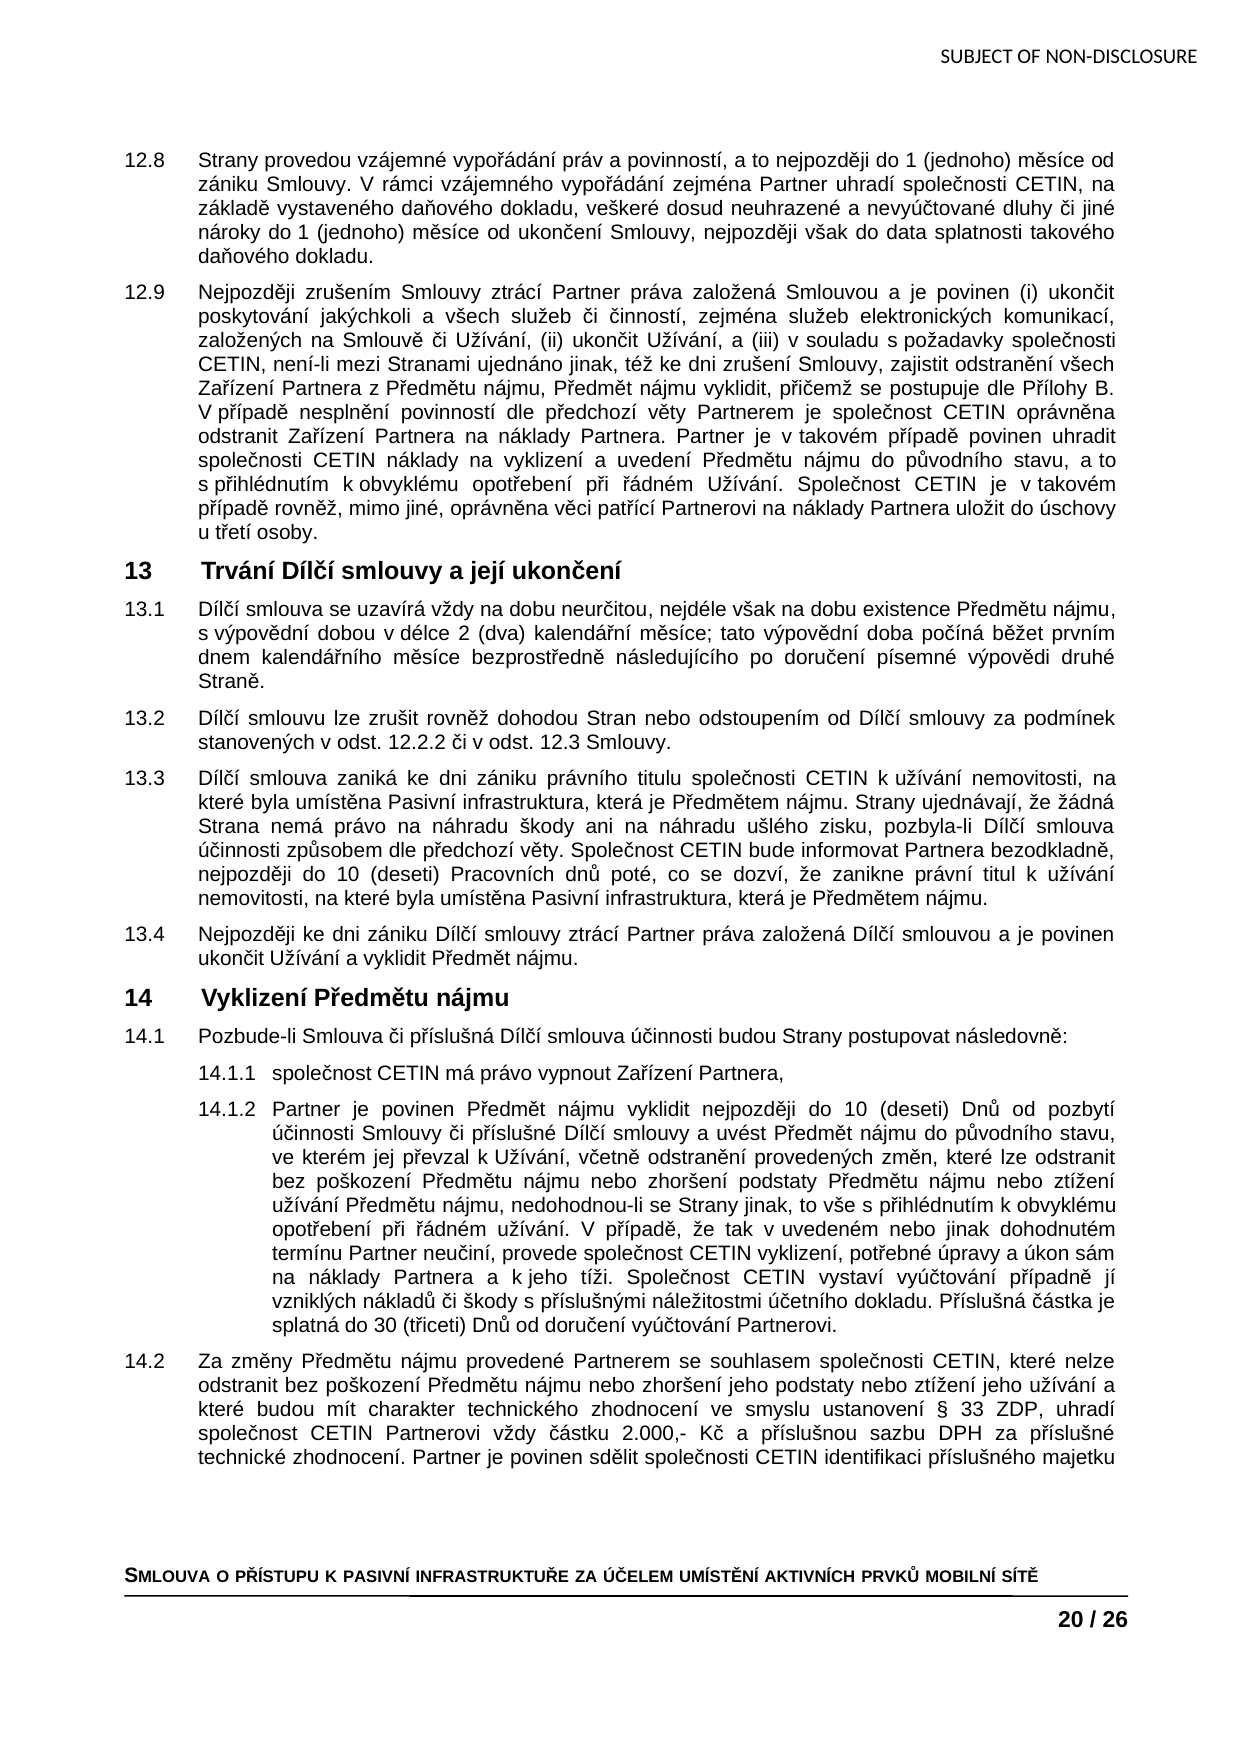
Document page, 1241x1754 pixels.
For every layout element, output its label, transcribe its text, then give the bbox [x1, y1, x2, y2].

text Strany provedou vzájemné vypořádání práv a povinností, a to nejpozději do 1 (jednoho) měsíce od zániku Smlouvy. V rámci vzájemného vypořádání zejména Partner uhradí společnosti CETIN, na základě vystaveného daňového dokladu, veškeré dosud neuhrazené a nevyúčtované dluhy či jiné nároky do 1 (jednoho) měsíce od ukončení Smlouvy, nejpozději však do data splatnosti takového daňového dokladu. [124, 148, 1116, 267]
text Nejpozději ke dni zániku Dílčí smlouvy ztrácí Partner práva založená Dílčí smlouvou a je povinen ukončit Užívání a vyklidit Předmět nájmu. [124, 922, 1116, 970]
text Dílčí smlouva se uzavírá vždy na dobu neurčitou, nejdéle však na dobu existence Předmětu nájmu, s výpovědní dobou v délce 2 (dva) kalendářní měsíce; tato výpovědní doba počíná běžet prvním dnem kalendářního měsíce bezprostředně následujícího po doručení písemné výpovědi druhé Straně. [124, 597, 1116, 693]
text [124, 1349, 1116, 1469]
text Dílčí smlouvu lze zrušit rovněž dohodou Stran nebo odstoupením od Dílčí smlouvy za podmínek stanovených v odst. 12.2.2 či v odst. 12.3 Smlouvy. [124, 706, 1116, 753]
text Vyklizení Předmětu nájmu [124, 983, 1116, 1011]
text Nejpozději zrušením Smlouvy ztrácí Partner práva založená Smlouvou a je povinen (i) ukončit poskytování jakýchkoli a všech služeb či činností, zejména služeb elektronických komunikací, založených na Smlouvě či Užívání, (ii) ukončit Užívání, a (iii) v souladu s požadavky společnosti CETIN, není-li mezi Stranami ujednáno jinak, též ke dni zrušení Smlouvy, zajistit odstranění všech Zařízení Partnera z Předmětu nájmu, Předmět nájmu vyklidit, přičemž se postupuje dle Přílohy B. V případě nesplnění povinností dle předchozí věty Partnerem je společnost CETIN oprávněna odstranit Zařízení Partnera na náklady Partnera. Partner je v takovém případě povinen uhradit společnosti CETIN náklady na vyklizení a uvedení Předmětu nájmu do původního stavu, a to s přihlédnutím k obvyklému opotřebení při řádném Užívání. Společnost CETIN je v takovém případě rovněž, mimo jiné, oprávněna věci patřící Partnerovi na náklady Partnera uložit do úschovy u třetí osoby. [124, 280, 1116, 543]
text Trvání Dílčí smlouvy a její ukončení [124, 556, 1116, 585]
list Partner je povinen Předmět nájmu vyklidit nejpozději do 10 (deseti) Dnů od pozbytí účinnosti Smlouvy či příslušné Dílčí smlouvy a uvést Předmět nájmu do původního stavu, ve kterém jej převzal k Užívání, včetně odstranění provedených změn, které lze odstranit bez poškození Předmětu nájmu nebo zhoršení podstaty Předmětu nájmu nebo ztížení užívání Předmětu nájmu, nedohodnou-li se Strany jinak, to vše s přihlédnutím k obvyklému opotřebení při řádném užívání. V případě, že tak v uvedeném nebo jinak dohodnutém termínu Partner neučiní, provede společnost CETIN vyklizení, potřebné úpravy a úkon sám na náklady Partnera a k jeho tíži. Společnost CETIN vystaví vyúčtování případně jí vzniklých nákladů či škody s příslušnými náležitostmi účetního dokladu. Příslušná částka je splatná do 30 (třiceti) Dnů od doručení vyúčtování Partnerovi. [198, 1097, 1116, 1336]
text Pozbude-li Smlouva či příslušná Dílčí smlouva účinnosti budou Strany postupovat následovně: [124, 1024, 1116, 1048]
text Dílčí smlouva zaniká ke dni zániku právního titulu společnosti CETIN k užívání nemovitosti, na které byla umístěna Pasivní infrastruktura, která je Předmětem nájmu. Strany ujednávají, že žádná Strana nemá právo na náhradu škody ani na náhradu ušlého zisku, pozbyla-li Dílčí smlouva účinnosti způsobem dle předchozí věty. Společnost CETIN bude informovat Partnera bezodkladně, nejpozději do 10 (deseti) Pracovních dnů poté, co se dozví, že zanikne právní titul k užívání nemovitosti, na které byla umístěna Pasivní infrastruktura, která je Předmětem nájmu. [124, 766, 1116, 910]
list společnost CETIN má právo vypnout Zařízení Partnera, [198, 1060, 1116, 1084]
